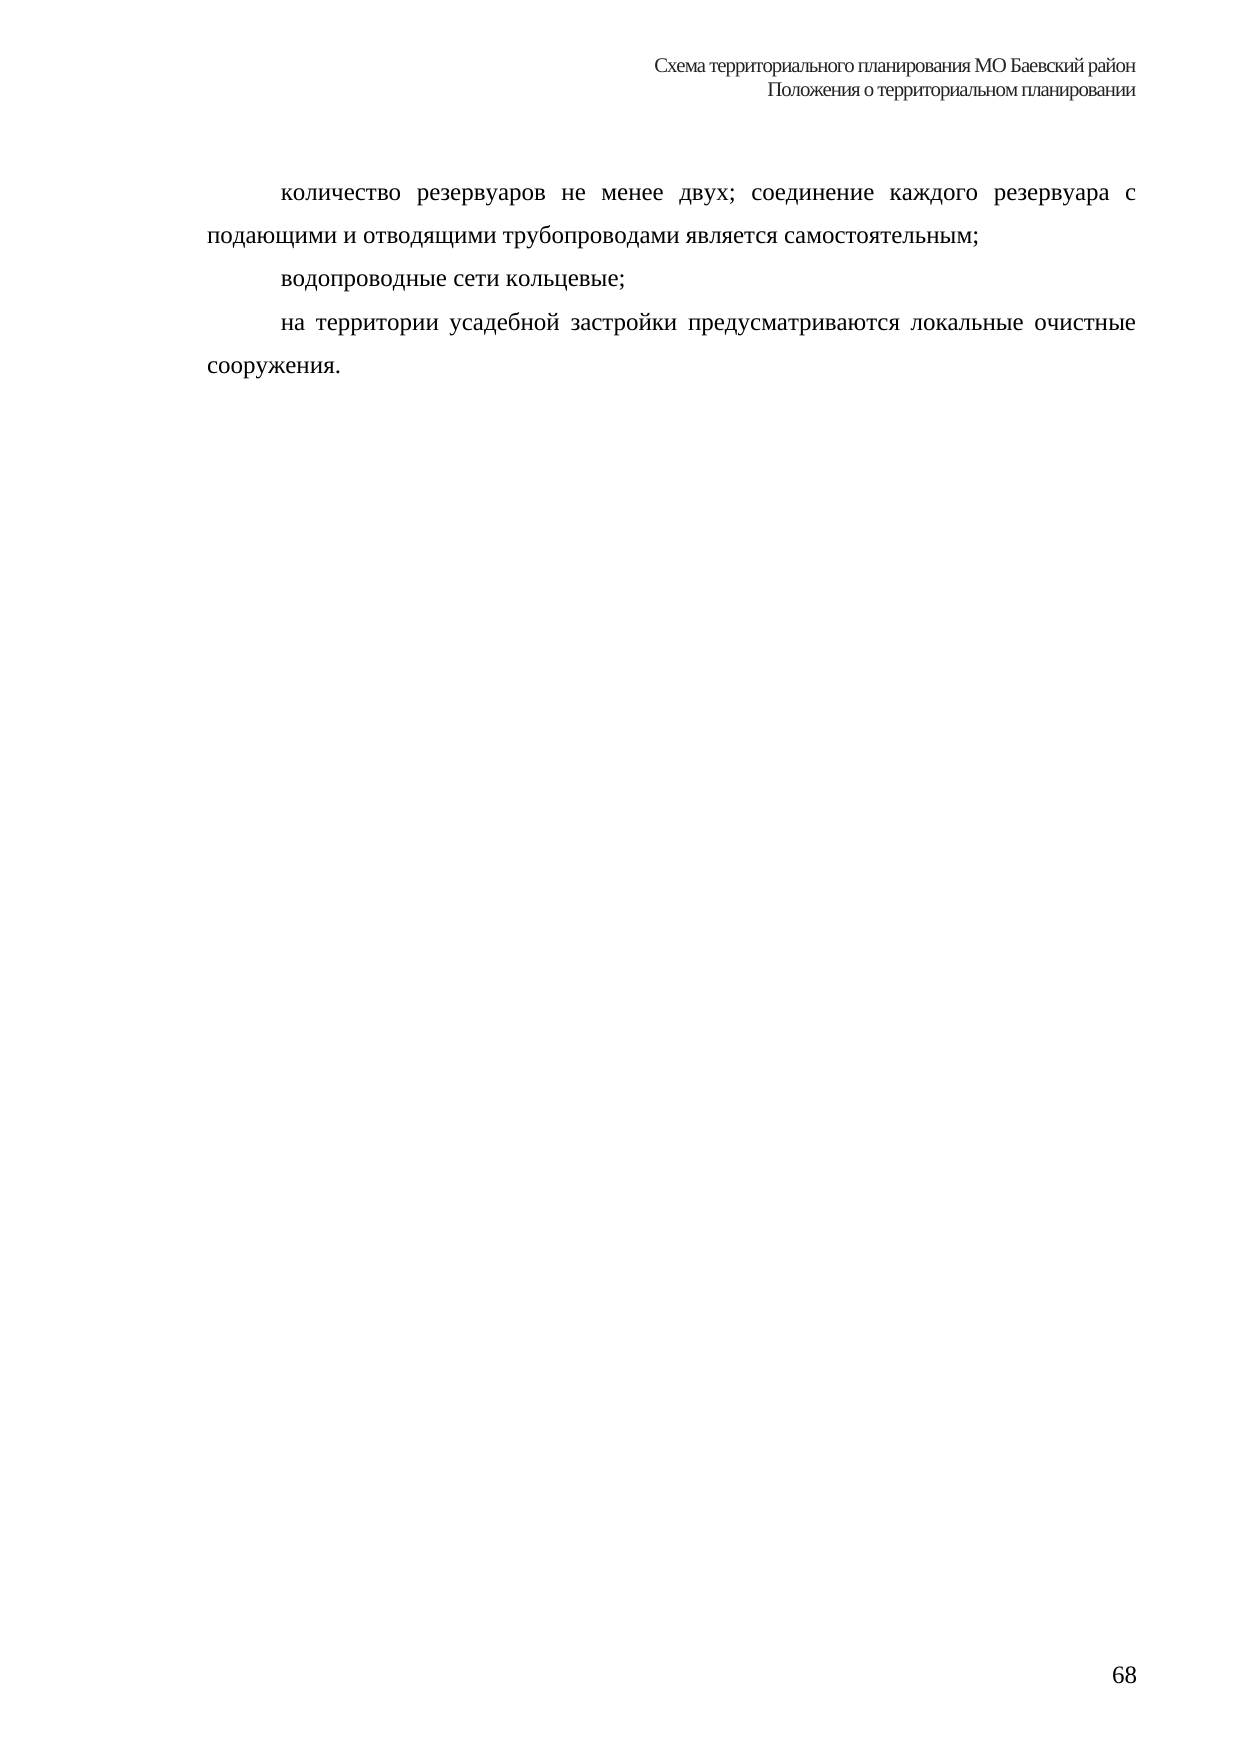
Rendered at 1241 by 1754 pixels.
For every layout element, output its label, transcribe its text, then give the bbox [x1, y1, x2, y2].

text количество резервуаров не менее двух; соединение каждого резервуара с подающими и отводящими трубопроводами является самостоятельным; [207, 177, 1137, 249]
text на территории усадебной застройки предусматриваются локальные очистные сооружения. [207, 307, 1137, 378]
text водопроводные сети кольцевые; [207, 263, 1137, 292]
